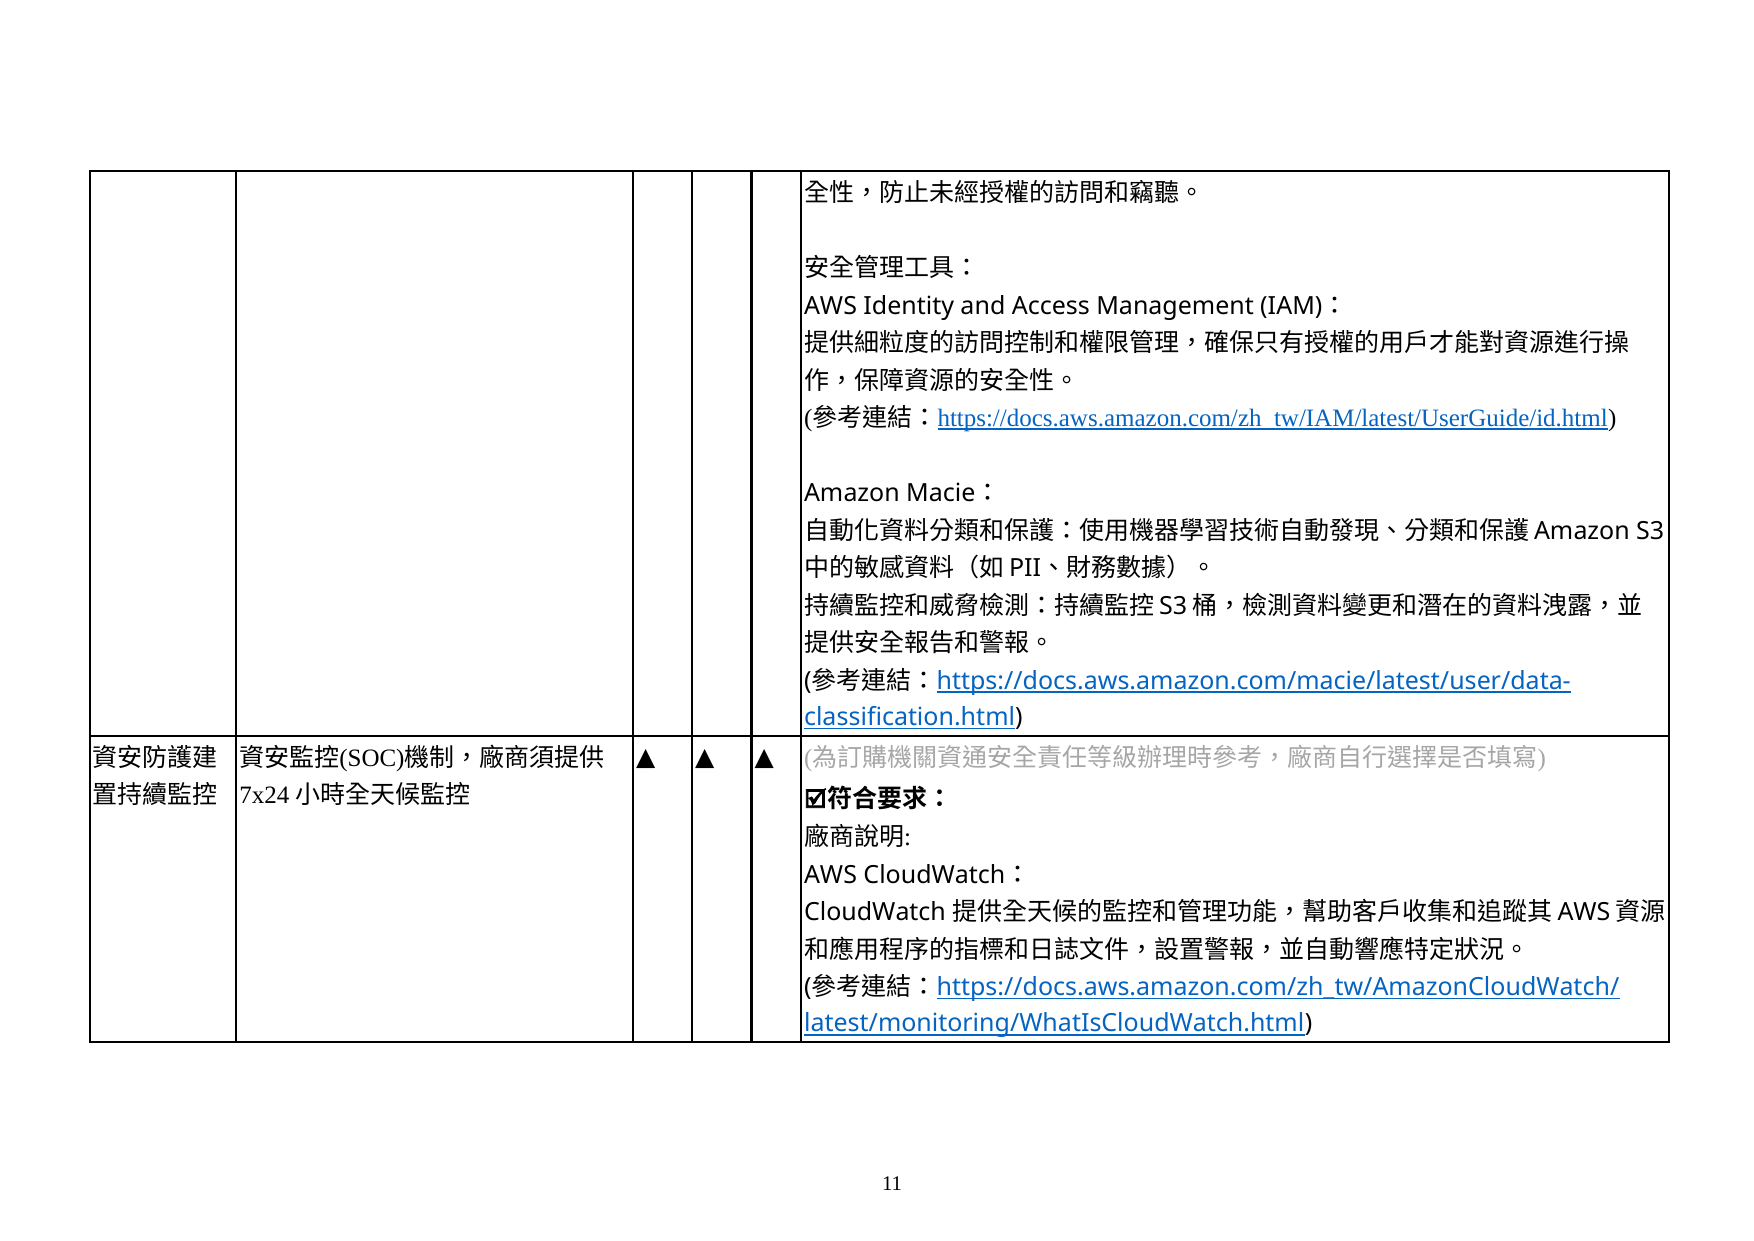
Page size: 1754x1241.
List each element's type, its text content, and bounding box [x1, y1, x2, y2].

table_cell ● [693, 172, 750, 735]
table_cell ● [753, 172, 800, 735]
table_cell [802, 172, 1668, 735]
table_cell ▲ [634, 737, 691, 1041]
table_cell ▲ [753, 737, 800, 1041]
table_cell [237, 172, 632, 735]
table_cell 資安防護建置持續監控 [91, 737, 235, 1041]
table_cell ▲ [693, 737, 750, 1041]
table_cell ● [634, 172, 691, 735]
table_cell 資安監控(SOC)機制，廠商須提供 7x24 小時全天候監控 [237, 737, 632, 1041]
table_cell (為訂購機關資通安全責任等級辦理時參考，廠商自行選擇是否填寫) 符合要求： 廠商說明: AWS CloudWatch： CloudWatch 提供全天候的監控和管理功能，幫助客戶收集和追蹤其AWS資源和應用程序的指標和日誌文件，設置警報，並自動響應特定狀況。 (參考連結：https://docs.aws.amazon.com/zh_tw/AmazonCloudWatch/latest/monitoring/WhatIsCloudWatch.html) [802, 737, 1668, 1041]
